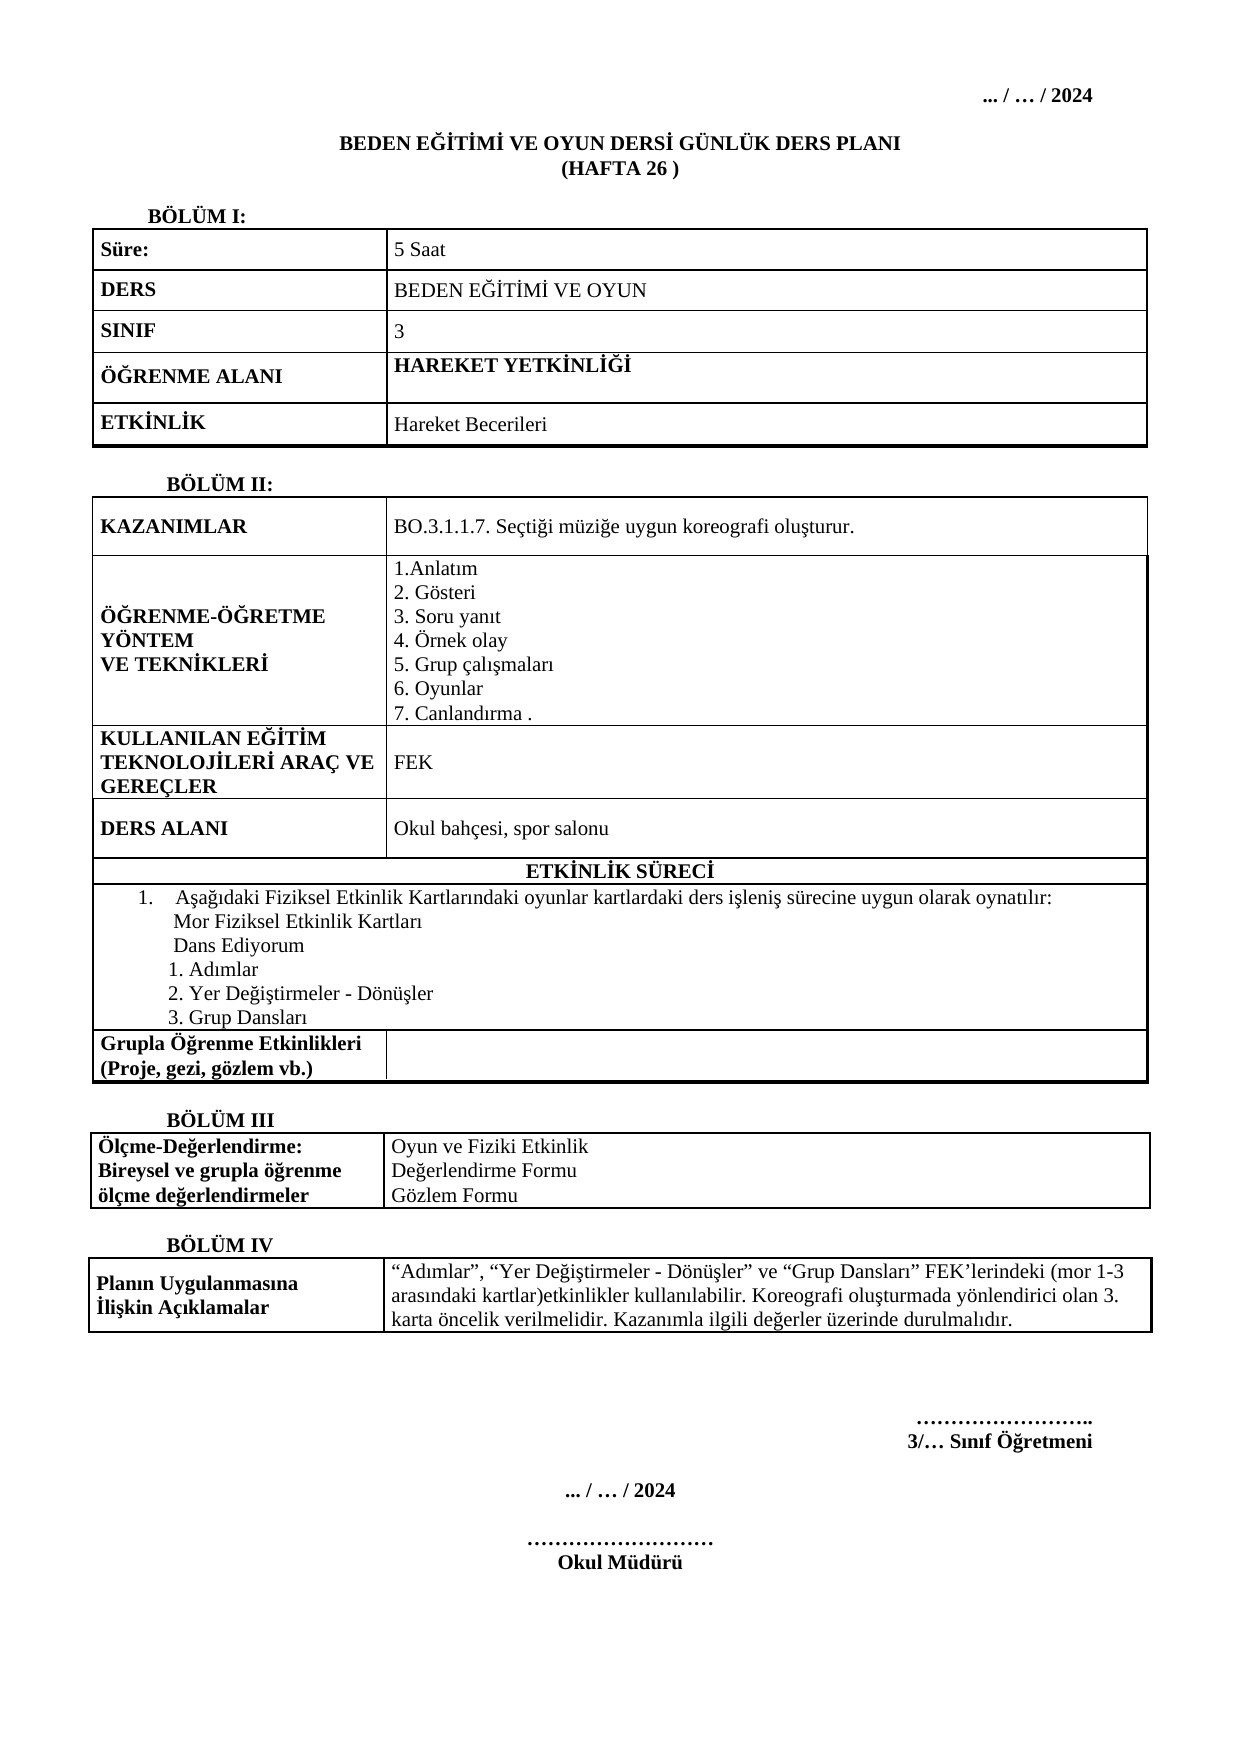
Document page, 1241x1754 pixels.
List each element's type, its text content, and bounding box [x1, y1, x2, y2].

table_cell ÖĞRENME ALANI [94, 353, 386, 402]
table_header “Adımlar”, “Yer Değiştirmeler - Dönüşler” ve “Grup Dansları” FEK’lerindeki (mor 1-3 arasındaki kartlar)etkinlikler kullanılabilir. Koreografi oluşturmada yönlendirici olan 3. karta öncelik verilmelidir. Kazanımla ilgili değerler üzerinde durulmalıdır. [385, 1259, 1150, 1331]
text ……………………… [148, 1526, 1093, 1550]
text (HAFTA 26 ) [148, 155, 1093, 179]
table_cell ÖĞRENME-ÖĞRETME YÖNTEM VE TEKNİKLERİ [93, 556, 386, 724]
table_header 5 Saat [388, 230, 1146, 269]
text …………………….. [148, 1405, 1093, 1429]
table_cell ETKİNLİK [94, 404, 386, 444]
table_header Ölçme-Değerlendirme: Bireysel ve grupla öğrenme ölçme değerlendirmeler [92, 1134, 383, 1207]
text BEDEN EĞİTİMİ VE OYUN DERSİ GÜNLÜK DERS PLANI [148, 131, 1093, 155]
subtitle BÖLÜM IV [148, 1233, 1093, 1257]
table_cell Aşağıdaki Fiziksel Etkinlik Kartlarındaki oyunlar kartlardaki ders işleniş sürecine uygun olarak oynatılır: Mor Fiziksel Etkinlik Kartları Dans Ediyorum 1. Adımlar 2. Yer Değiştirmeler - Dönüşler 3. Grup Dansları [94, 885, 1146, 1029]
subtitle BÖLÜM III [148, 1108, 1093, 1132]
text BÖLÜM II: [148, 472, 1093, 496]
text ... / … / 2024 [148, 1477, 1093, 1502]
text BÖLÜM I: [148, 203, 1093, 228]
table_cell Hareket Becerileri [388, 404, 1146, 444]
table_cell SINIF [94, 311, 386, 352]
table_cell DERS ALANI [94, 799, 386, 857]
table_cell Grupla Öğrenme Etkinlikleri (Proje, gezi, gözlem vb.) [94, 1031, 386, 1079]
table_cell [387, 1031, 1146, 1079]
text ... / … / 2024 [148, 83, 1093, 107]
table_cell 1.Anlatım 2. Gösteri 3. Soru yanıt 4. Örnek olay 5. Grup çalışmaları 6. Oyunlar 7. Canlandırma . [387, 556, 1146, 724]
text Okul Müdürü [148, 1550, 1093, 1574]
table_cell KULLANILAN EĞİTİM TEKNOLOJİLERİ ARAÇ VE GEREÇLER [93, 726, 386, 798]
table_header BO.3.1.1.7. Seçtiği müziğe uygun koreografi oluşturur. [387, 498, 1147, 555]
text 3/… Sınıf Öğretmeni [148, 1429, 1093, 1453]
table_cell Okul bahçesi, spor salonu [387, 799, 1146, 857]
table_cell DERS [94, 271, 386, 310]
table_cell BEDEN EĞİTİMİ VE OYUN [388, 271, 1146, 310]
table_cell 3 [388, 311, 1146, 352]
table_cell FEK [387, 726, 1146, 798]
table_header Planın Uygulanmasına İlişkin Açıklamalar [90, 1259, 383, 1331]
table_cell ETKİNLİK SÜRECİ [94, 859, 1146, 883]
table_header Süre: [94, 230, 386, 269]
table_header Oyun ve Fiziki Etkinlik Değerlendirme Formu Gözlem Formu [385, 1134, 1149, 1207]
table_header KAZANIMLAR [93, 498, 386, 555]
table_cell HAREKET YETKİNLİĞİ [388, 353, 1146, 402]
